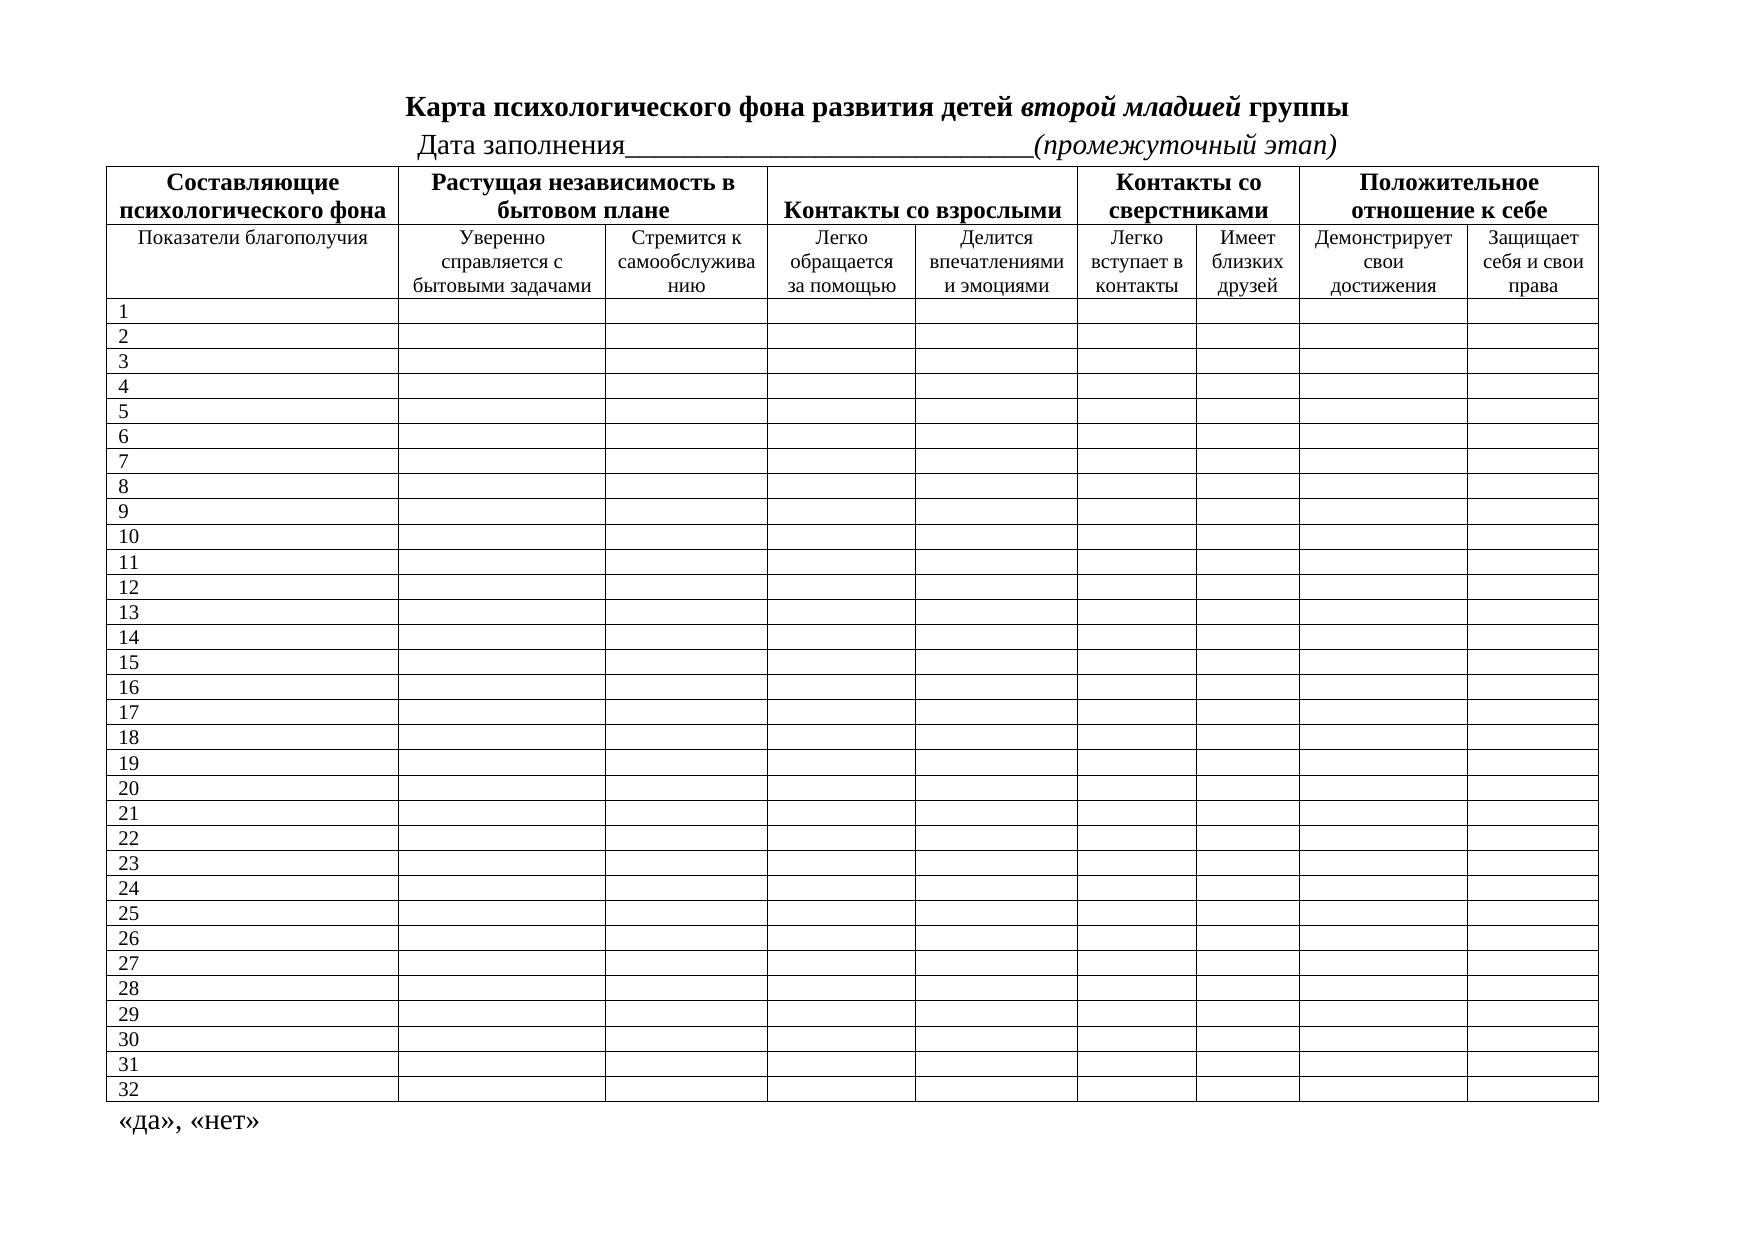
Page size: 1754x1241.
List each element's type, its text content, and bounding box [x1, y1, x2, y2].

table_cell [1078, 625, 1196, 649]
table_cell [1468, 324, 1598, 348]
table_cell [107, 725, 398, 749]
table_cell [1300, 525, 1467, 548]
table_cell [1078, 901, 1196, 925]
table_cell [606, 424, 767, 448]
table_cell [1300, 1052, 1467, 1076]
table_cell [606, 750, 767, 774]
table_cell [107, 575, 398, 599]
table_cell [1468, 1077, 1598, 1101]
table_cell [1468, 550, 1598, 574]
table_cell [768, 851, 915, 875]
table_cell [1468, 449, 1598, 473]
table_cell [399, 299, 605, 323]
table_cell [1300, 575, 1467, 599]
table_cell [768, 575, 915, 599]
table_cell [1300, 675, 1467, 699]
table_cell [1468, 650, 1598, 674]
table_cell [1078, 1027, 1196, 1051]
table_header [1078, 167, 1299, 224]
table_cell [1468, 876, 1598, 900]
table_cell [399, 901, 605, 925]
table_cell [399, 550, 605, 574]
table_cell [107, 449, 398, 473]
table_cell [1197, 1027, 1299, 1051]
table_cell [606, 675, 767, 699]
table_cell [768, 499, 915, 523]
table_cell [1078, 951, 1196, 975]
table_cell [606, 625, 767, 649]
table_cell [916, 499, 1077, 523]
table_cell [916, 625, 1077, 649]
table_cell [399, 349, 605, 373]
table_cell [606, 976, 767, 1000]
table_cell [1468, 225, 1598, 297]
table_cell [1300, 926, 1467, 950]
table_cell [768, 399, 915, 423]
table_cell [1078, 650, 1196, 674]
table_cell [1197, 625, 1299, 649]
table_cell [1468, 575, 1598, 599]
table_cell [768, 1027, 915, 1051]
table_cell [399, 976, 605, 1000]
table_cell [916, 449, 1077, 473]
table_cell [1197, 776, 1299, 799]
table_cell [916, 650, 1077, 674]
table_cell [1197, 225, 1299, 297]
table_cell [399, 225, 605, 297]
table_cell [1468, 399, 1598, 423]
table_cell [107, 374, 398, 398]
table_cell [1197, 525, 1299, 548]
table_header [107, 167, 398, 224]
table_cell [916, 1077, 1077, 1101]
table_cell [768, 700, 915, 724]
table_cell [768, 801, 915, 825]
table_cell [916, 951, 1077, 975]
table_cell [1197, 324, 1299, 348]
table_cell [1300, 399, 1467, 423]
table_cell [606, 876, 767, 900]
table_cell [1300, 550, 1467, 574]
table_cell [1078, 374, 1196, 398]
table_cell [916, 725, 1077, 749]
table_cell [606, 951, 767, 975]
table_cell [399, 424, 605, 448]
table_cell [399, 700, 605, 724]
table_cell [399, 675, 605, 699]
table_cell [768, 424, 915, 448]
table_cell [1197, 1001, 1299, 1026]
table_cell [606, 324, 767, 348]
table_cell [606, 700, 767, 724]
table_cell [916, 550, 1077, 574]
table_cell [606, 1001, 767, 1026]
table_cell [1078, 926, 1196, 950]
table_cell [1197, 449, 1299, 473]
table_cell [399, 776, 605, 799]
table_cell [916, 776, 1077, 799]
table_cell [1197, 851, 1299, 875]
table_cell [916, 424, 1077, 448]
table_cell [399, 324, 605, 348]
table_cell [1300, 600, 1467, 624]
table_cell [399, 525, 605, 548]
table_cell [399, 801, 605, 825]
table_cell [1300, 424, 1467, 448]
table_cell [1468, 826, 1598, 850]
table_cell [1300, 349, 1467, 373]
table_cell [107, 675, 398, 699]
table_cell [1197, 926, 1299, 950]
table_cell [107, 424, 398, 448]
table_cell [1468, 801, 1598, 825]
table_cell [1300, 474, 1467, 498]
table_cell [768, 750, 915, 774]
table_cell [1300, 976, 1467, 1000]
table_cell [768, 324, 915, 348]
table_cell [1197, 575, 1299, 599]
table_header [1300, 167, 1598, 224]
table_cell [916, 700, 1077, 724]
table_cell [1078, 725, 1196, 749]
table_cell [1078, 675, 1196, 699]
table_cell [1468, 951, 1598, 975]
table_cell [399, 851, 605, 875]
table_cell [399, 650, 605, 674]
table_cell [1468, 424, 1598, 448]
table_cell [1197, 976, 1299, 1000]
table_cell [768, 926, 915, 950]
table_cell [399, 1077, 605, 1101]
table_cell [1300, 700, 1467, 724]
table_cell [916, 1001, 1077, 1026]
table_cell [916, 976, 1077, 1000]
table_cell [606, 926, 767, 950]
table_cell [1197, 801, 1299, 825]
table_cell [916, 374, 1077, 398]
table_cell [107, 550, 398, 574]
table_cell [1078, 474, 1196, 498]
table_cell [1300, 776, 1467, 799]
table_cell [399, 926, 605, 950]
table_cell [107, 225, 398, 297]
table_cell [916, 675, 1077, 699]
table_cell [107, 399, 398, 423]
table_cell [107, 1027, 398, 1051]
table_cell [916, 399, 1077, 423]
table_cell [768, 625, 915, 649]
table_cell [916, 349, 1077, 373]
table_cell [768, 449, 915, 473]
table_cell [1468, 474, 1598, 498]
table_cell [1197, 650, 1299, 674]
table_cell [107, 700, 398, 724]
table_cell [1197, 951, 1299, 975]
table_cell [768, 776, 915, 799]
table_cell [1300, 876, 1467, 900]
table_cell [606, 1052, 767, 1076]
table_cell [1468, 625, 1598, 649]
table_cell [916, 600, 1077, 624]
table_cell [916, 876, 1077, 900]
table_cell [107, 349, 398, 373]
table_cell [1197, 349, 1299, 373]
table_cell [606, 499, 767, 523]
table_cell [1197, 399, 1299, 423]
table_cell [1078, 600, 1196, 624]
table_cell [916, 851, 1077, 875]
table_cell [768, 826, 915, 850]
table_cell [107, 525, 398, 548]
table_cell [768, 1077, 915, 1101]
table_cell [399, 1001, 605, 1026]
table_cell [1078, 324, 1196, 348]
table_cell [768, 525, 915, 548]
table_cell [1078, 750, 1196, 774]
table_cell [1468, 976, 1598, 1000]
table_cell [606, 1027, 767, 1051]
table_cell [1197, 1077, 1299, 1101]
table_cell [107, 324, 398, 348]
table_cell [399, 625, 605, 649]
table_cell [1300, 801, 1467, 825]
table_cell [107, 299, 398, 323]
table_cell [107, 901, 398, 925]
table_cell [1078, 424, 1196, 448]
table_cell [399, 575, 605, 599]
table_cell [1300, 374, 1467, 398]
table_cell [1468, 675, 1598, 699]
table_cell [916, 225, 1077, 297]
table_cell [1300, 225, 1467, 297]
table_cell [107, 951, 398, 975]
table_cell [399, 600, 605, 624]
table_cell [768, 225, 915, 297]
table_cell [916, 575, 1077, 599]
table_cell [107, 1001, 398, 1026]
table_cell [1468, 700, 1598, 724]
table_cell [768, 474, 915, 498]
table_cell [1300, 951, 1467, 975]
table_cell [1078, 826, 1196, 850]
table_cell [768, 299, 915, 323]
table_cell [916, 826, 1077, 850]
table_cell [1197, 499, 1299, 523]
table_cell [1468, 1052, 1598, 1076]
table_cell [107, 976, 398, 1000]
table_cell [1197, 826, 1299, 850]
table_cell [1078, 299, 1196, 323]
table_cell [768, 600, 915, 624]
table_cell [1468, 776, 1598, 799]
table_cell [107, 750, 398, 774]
text Карта психологического фона развития детей второй младшей группы [118, 89, 1636, 122]
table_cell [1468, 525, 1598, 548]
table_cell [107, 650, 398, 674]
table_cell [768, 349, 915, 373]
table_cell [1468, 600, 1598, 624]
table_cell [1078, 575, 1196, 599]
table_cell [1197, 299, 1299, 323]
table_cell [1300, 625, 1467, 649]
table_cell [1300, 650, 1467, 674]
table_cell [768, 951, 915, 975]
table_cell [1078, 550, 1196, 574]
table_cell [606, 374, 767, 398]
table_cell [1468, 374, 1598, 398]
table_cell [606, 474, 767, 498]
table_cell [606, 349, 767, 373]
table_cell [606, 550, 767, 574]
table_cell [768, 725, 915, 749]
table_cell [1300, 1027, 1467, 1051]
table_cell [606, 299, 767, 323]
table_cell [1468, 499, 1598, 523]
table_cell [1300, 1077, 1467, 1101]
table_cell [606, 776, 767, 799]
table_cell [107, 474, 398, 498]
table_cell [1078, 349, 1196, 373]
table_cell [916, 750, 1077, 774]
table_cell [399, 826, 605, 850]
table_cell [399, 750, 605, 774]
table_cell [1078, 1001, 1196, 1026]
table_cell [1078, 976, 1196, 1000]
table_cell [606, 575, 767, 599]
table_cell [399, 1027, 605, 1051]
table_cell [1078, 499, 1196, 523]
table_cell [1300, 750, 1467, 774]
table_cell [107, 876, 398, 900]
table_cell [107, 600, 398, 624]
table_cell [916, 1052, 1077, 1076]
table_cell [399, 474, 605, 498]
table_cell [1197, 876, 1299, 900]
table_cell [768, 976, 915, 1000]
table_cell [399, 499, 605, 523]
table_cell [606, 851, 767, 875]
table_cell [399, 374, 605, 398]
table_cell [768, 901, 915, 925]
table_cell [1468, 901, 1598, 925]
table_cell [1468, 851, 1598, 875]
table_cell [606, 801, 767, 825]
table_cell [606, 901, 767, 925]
text «да», «нет» [118, 1102, 1636, 1135]
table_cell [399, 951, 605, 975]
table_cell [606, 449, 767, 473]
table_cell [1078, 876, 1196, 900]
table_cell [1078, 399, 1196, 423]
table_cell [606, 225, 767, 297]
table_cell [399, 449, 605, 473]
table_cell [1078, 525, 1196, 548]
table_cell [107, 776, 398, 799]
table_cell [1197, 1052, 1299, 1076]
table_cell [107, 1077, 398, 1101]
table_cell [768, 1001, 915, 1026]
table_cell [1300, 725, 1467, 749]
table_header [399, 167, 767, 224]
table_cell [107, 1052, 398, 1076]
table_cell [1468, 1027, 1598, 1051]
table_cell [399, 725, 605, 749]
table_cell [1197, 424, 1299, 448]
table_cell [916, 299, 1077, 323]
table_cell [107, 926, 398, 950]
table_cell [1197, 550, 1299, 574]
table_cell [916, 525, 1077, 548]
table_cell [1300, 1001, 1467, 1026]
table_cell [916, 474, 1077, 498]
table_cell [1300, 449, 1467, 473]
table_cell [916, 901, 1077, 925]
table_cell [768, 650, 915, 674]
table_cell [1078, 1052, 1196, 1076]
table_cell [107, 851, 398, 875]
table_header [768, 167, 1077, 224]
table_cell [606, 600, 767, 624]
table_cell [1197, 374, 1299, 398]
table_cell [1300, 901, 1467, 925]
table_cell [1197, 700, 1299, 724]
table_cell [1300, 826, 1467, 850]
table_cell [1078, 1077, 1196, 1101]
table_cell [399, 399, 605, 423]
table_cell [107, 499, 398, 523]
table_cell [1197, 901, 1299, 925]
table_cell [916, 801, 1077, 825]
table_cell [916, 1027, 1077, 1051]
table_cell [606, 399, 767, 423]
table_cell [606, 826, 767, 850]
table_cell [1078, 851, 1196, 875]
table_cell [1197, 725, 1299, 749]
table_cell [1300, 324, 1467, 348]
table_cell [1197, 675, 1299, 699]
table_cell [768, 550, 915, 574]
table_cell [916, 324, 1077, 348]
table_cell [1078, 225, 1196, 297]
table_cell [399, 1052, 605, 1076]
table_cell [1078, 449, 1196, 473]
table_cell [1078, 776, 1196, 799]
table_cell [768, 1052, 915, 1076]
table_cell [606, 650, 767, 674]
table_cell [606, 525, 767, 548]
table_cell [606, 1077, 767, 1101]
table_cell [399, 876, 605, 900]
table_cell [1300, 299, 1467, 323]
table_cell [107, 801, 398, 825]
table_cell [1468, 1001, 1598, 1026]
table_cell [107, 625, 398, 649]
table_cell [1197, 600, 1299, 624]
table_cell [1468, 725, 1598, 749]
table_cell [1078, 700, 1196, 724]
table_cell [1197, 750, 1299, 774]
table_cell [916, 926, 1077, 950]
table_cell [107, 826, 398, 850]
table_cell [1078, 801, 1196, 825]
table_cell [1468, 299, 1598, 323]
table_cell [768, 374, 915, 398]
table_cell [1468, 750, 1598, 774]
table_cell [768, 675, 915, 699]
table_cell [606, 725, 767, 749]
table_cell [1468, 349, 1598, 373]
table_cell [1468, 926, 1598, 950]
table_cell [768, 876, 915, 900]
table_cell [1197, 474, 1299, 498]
text Дата заполнения____________________________(промежуточный этап) [118, 127, 1636, 161]
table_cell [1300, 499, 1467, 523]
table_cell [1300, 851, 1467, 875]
